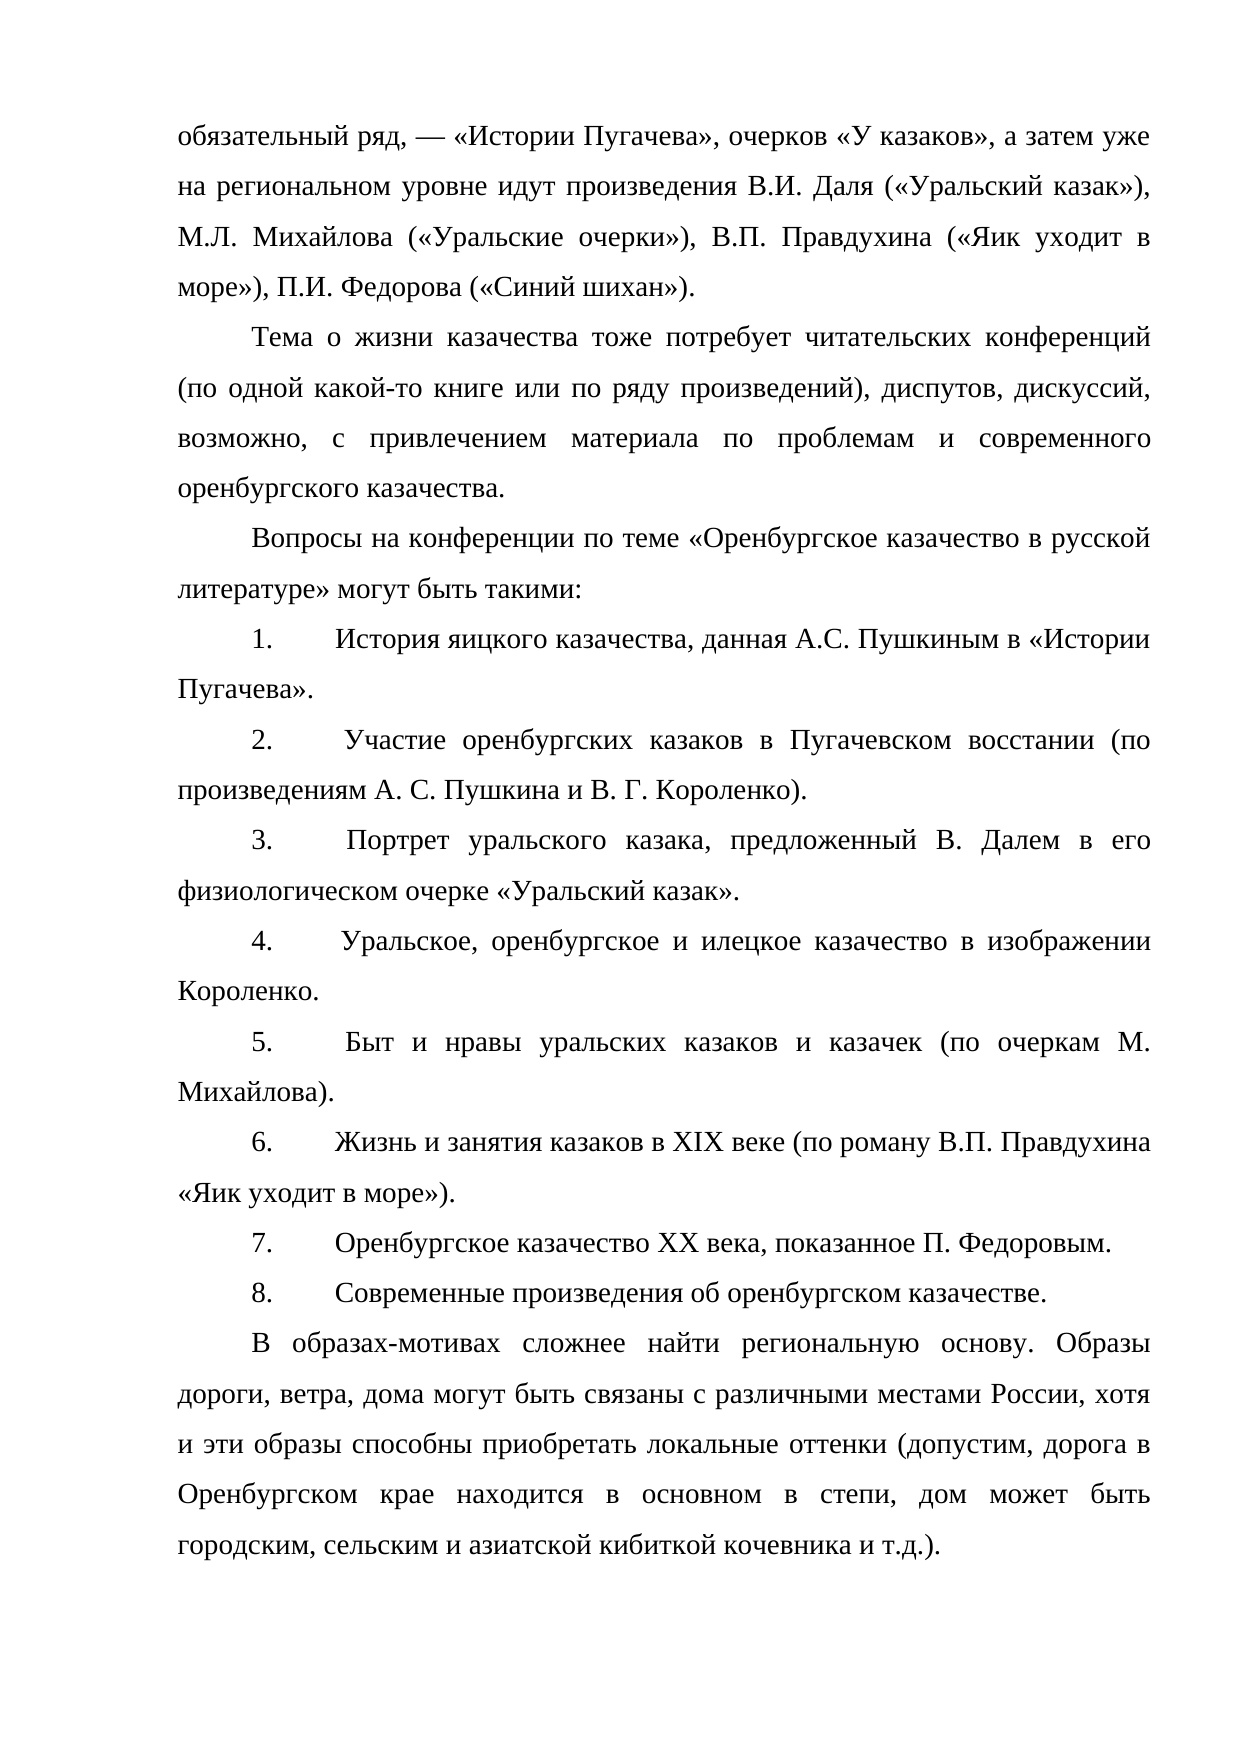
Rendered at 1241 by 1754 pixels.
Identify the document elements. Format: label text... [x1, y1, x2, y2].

list Быт и нравы уральских казаков и казачек (по очеркам М. Михайлова). [177, 1024, 1152, 1108]
list Уральское, оренбургское и илецкое казачество в изображении Короленко. [177, 923, 1152, 1007]
list Оренбургское казачество XX века, показанное П. Федоровым. [177, 1225, 1152, 1258]
list Жизнь и занятия казаков в XIX веке (по роману В.П. Правдухина «Яик уходит в море»). [177, 1124, 1152, 1208]
list История яицкого казачества, данная А.С. Пушкиным в «Истории Пугачева». [177, 621, 1152, 705]
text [177, 118, 1152, 303]
text Тема о жизни казачества тоже потребует читательских конференций (по одной какой-то книге или по ряду произведений), диспутов, дискуссий, возможно, с привлечением материала по проблемам и современного оренбургского казачества. [177, 319, 1152, 504]
text В образах-мотивах сложнее найти региональную основу. Образы дороги, ветра, дома могут быть связаны с различными местами России, хотя и эти образы способны приобретать локальные оттенки (допустим, дорога в Оренбургском крае находится в основном в степи, дом может быть городским, сельским и азиатской кибиткой кочевника и т.д.). [177, 1326, 1152, 1560]
list Участие оренбургских казаков в Пугачевском восстании (по произведениям А. С. Пушкина и В. Г. Короленко). [177, 722, 1152, 806]
text Вопросы на конференции по теме «Оренбургское казачество в русской литературе» могут быть такими: [177, 521, 1152, 604]
list Портрет уральского казака, предложенный В. Далем в его физиологическом очерке «Уральский казак». [177, 822, 1152, 906]
list Современные произведения об оренбургском казачестве. [177, 1275, 1152, 1309]
